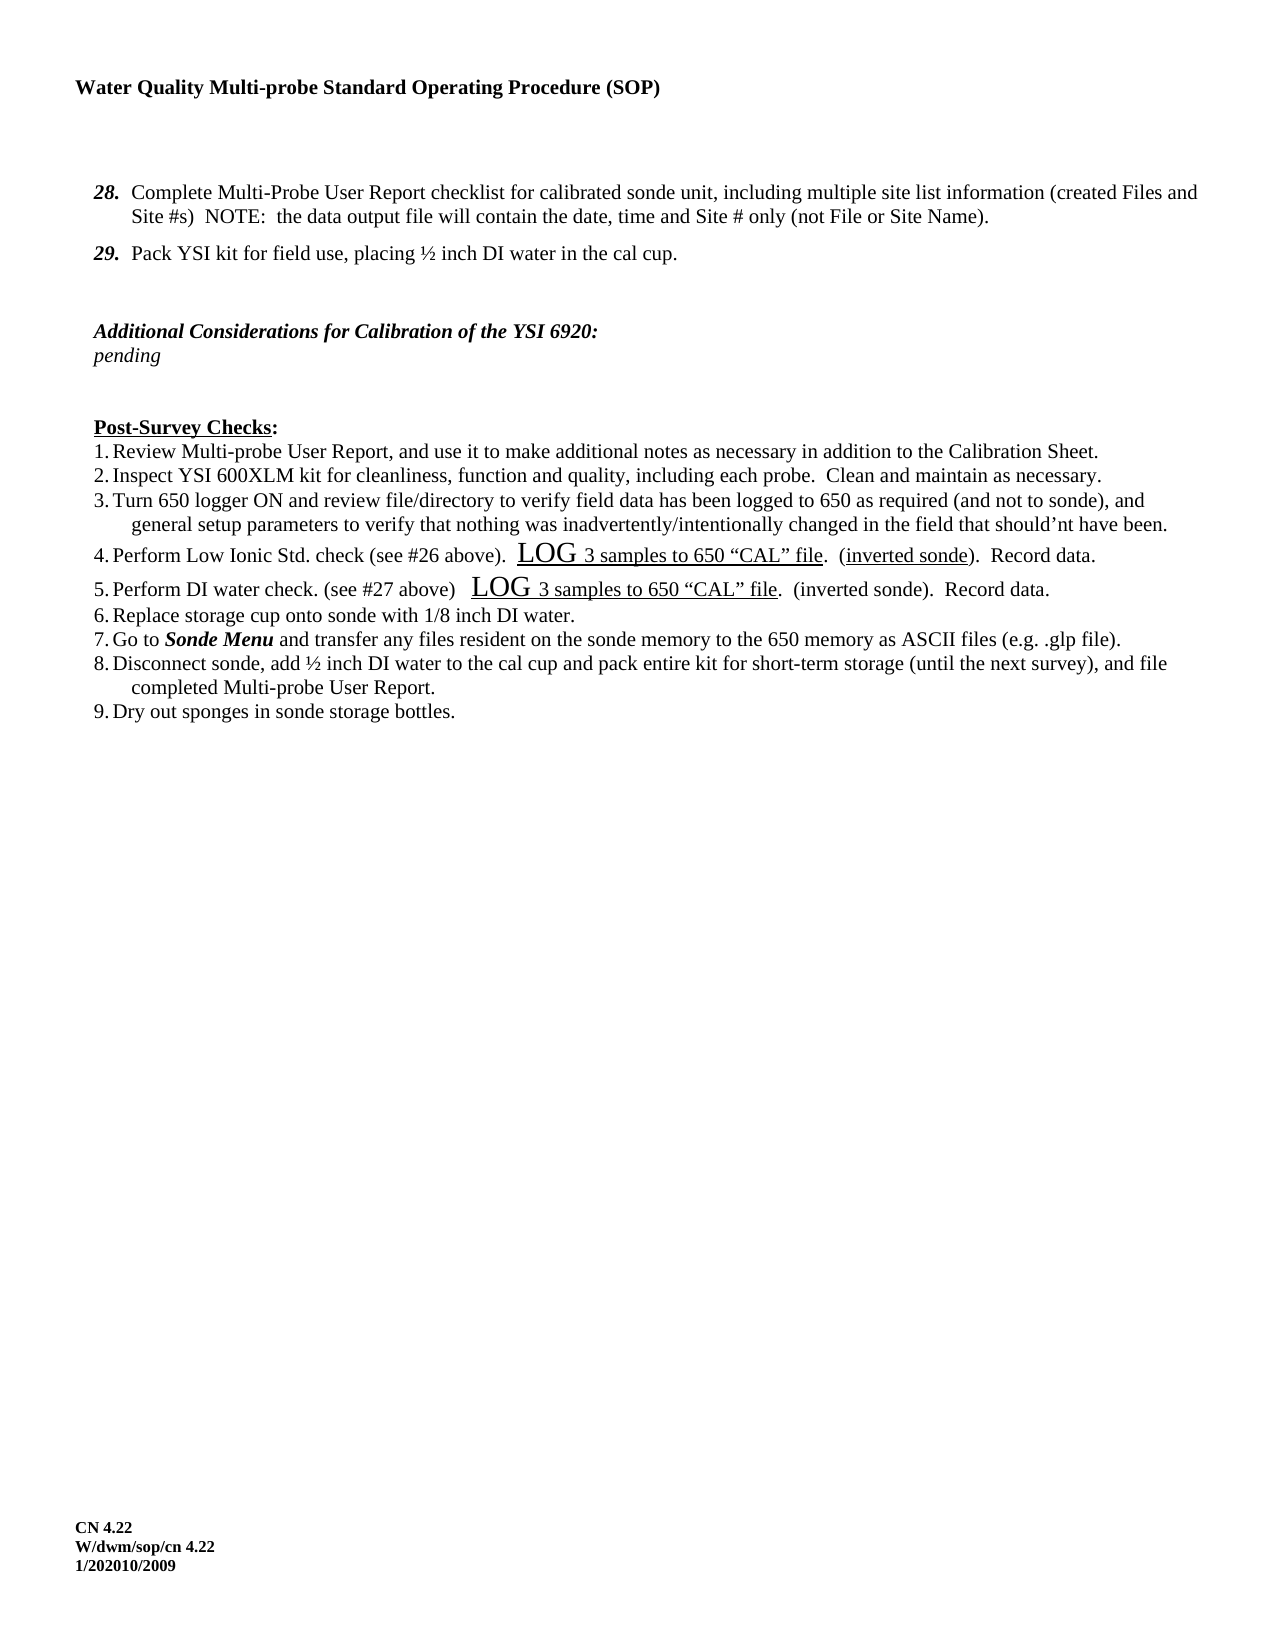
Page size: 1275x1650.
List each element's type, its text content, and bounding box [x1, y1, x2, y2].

list Pack YSI kit for field use, placing ½ inch DI water in the cal cup. [94, 241, 1200, 265]
list Perform Low Ionic Std. check (see #26 above). LOG 3 samples to 650 “” file. (inverted sonde). Record data. [94, 536, 1200, 569]
list Replace storage cup onto sonde with 1/8 inch DI water. [94, 603, 1200, 627]
list Inspect YSI 600XLM kit for cleanliness, function and quality, including each probe. Clean and maintain as necessary. [94, 463, 1200, 487]
list Perform DI water check. (see #27 above) LOG 3 samples to 650 “” file. (inverted sonde). Record data. [94, 569, 1200, 603]
text Additional Considerations for Calibration of the YSI 6920: [94, 319, 1200, 343]
list Complete Multi-Probe User Report checklist for calibrated sonde unit, including multiple site list information (created Files and Site #s) NOTE: the data output file will contain the date, time and Site # only (not File or Site Name). [94, 180, 1200, 228]
text Post-Survey Checks: [94, 415, 1200, 439]
list Disconnect sonde, add ½ inch DI water to the cal cup and pack entire kit for short-term storage (until the next survey), and file completed Multi-probe User Report. [94, 651, 1200, 699]
list Dry out sponges in sonde storage bottles. [94, 699, 1200, 723]
text pending [94, 343, 1200, 367]
list Turn 650 logger ON and review file/directory to verify field data has been logged to 650 as required (and not to sonde), and general setup parameters to verify that nothing was inadvertently/intentionally changed in the field that should’nt have been. [94, 487, 1200, 536]
list Go to Sonde Menu and transfer any files resident on the sonde memory to the 650 memory as ASCII files (e.g. .glp file). [94, 627, 1200, 651]
list Review Multi-probe User Report, and use it to make additional notes as necessary in addition to the Calibration Sheet. [94, 439, 1200, 463]
